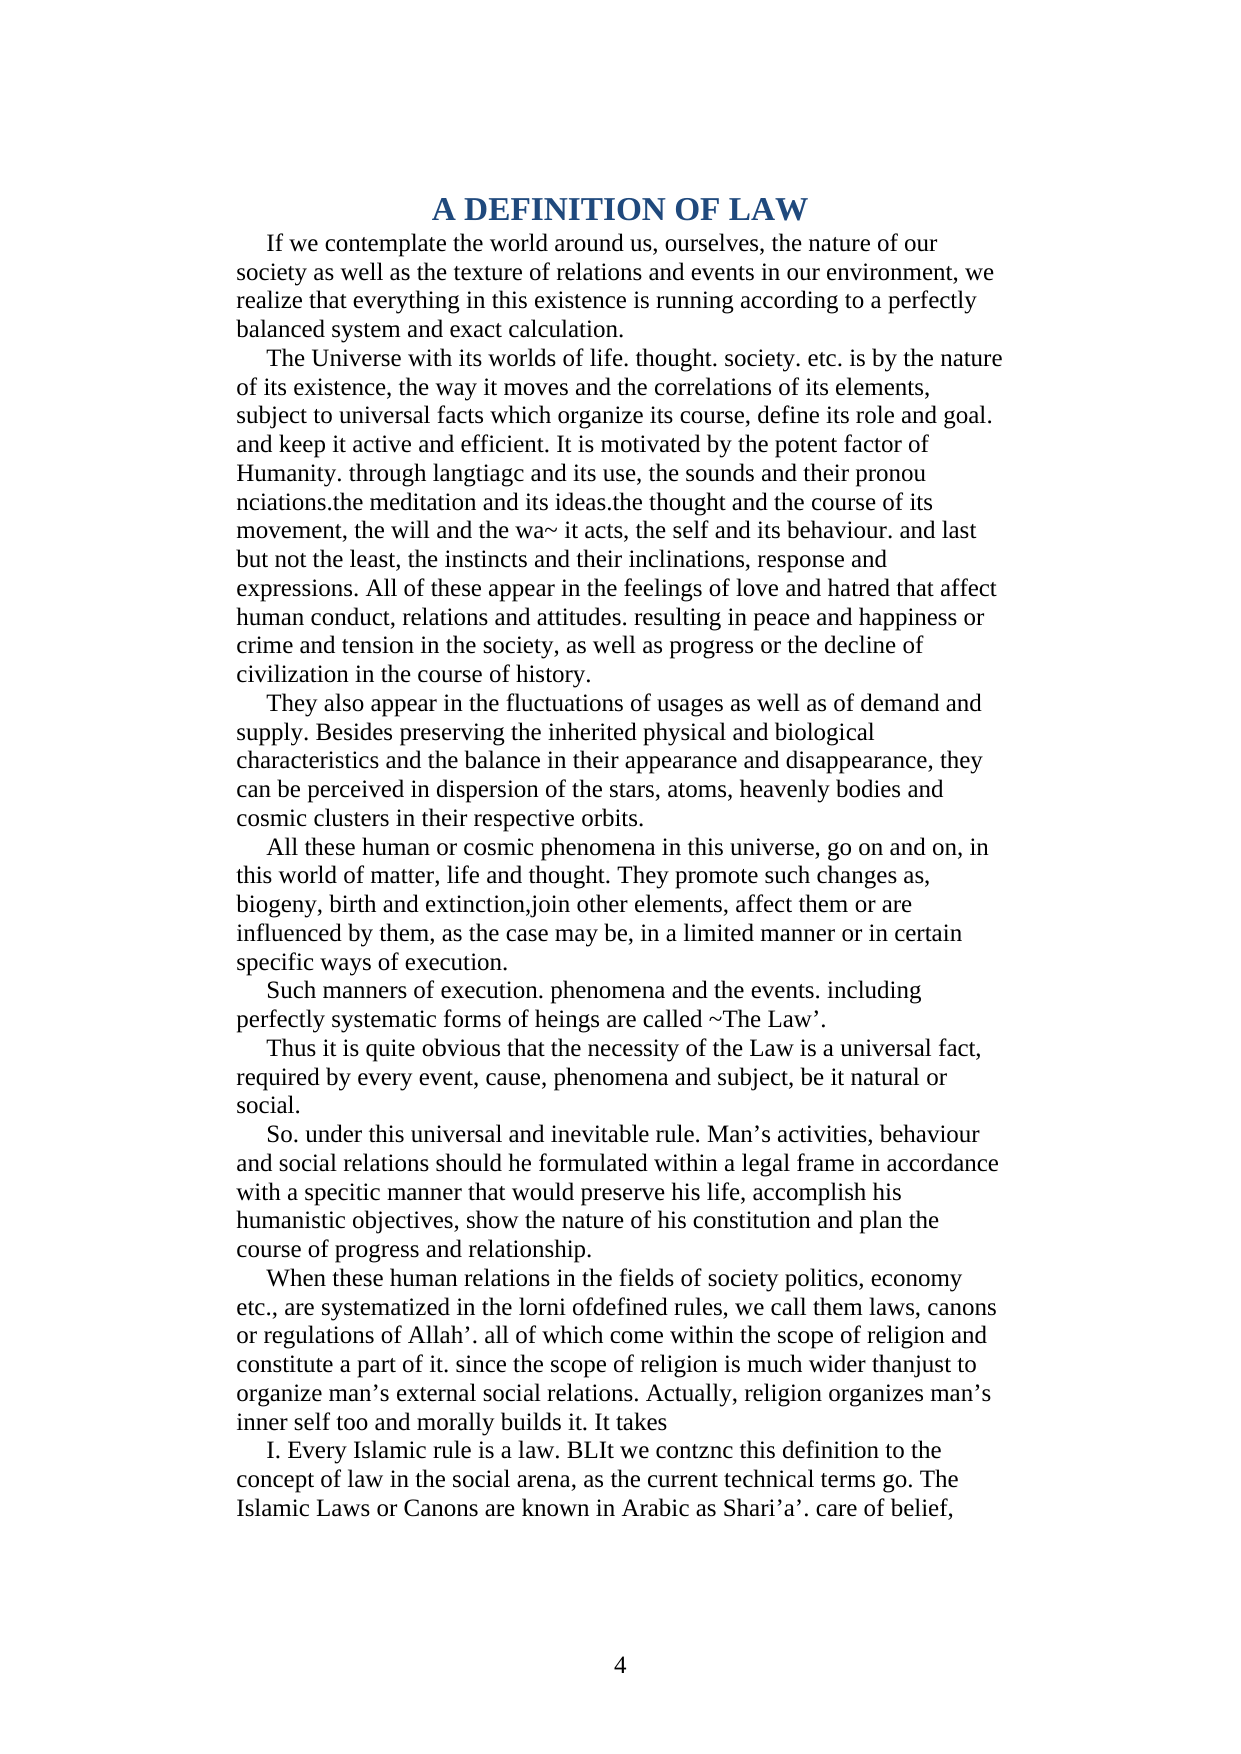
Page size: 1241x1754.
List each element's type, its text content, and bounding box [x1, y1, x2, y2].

text Thus it is quite obvious that the necessity of the Law is a universal fact, required by every event, cause, phenomena and subject, be it natural or social. [236, 1033, 1004, 1119]
text When these human relations in the fields of society politics, economy etc., are systematized in the lorni ofdefined rules, we call them laws, canons or regulations of Allah’. all of which come within the scope of religion and constitute a part of it. since the scope of religion is much wider thanjust to organize man’s external social relations. Actually, religion organizes man’s inner self too and morally builds it. It takes [236, 1263, 1004, 1436]
text Such manners of execution. phenomena and the events. including perfectly systematic forms of heings are called ~The Law’. [236, 976, 1004, 1033]
text If we contemplate the world around us, ourselves, the nature of our society as well as the texture of relations and events in our environment, we realize that everything in this existence is running according to a perfectly balanced system and exact calculation. [236, 228, 1004, 343]
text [236, 1436, 1004, 1522]
subtitle A DEFINITION OF LAW [236, 190, 1004, 228]
text So. under this universal and inevitable rule. Man’s activities, behaviour and social relations should he formulated within a legal frame in accordance with a specitic manner that would preserve his life, accomplish his humanistic objectives, show the nature of his constitution and plan the course of progress and relationship. [236, 1119, 1004, 1263]
text The Universe with its worlds of life. thought. society. etc. is by the nature of its existence, the way it moves and the correlations of its elements, subject to universal facts which organize its course, define its role and goal. and keep it active and efficient. It is motivated by the potent factor of Humanity. through langtiagc and its use, the sounds and their pronou nciations.the meditation and its ideas.the thought and the course of its movement, the will and the wa~ it acts, the self and its behaviour. and last but not the least, the instincts and their inclinations, response and expressions. All of these appear in the feelings of love and hatred that affect human conduct, relations and attitudes. resulting in peace and happiness or crime and tension in the society, as well as progress or the decline of civilization in the course of history. [236, 343, 1004, 688]
text All these human or cosmic phenomena in this universe, go on and on, in this world of matter, life and thought. They promote such changes as, biogeny, birth and extinction,join other elements, affect them or are influenced by them, as the case may be, in a limited manner or in certain specific ways of execution. [236, 832, 1004, 976]
text They also appear in the fluctuations of usages as well as of demand and supply. Besides preserving the inherited physical and biological characteristics and the balance in their appearance and disappearance, they can be perceived in dispersion of the stars, atoms, heavenly bodies and cosmic clusters in their respective orbits. [236, 688, 1004, 832]
